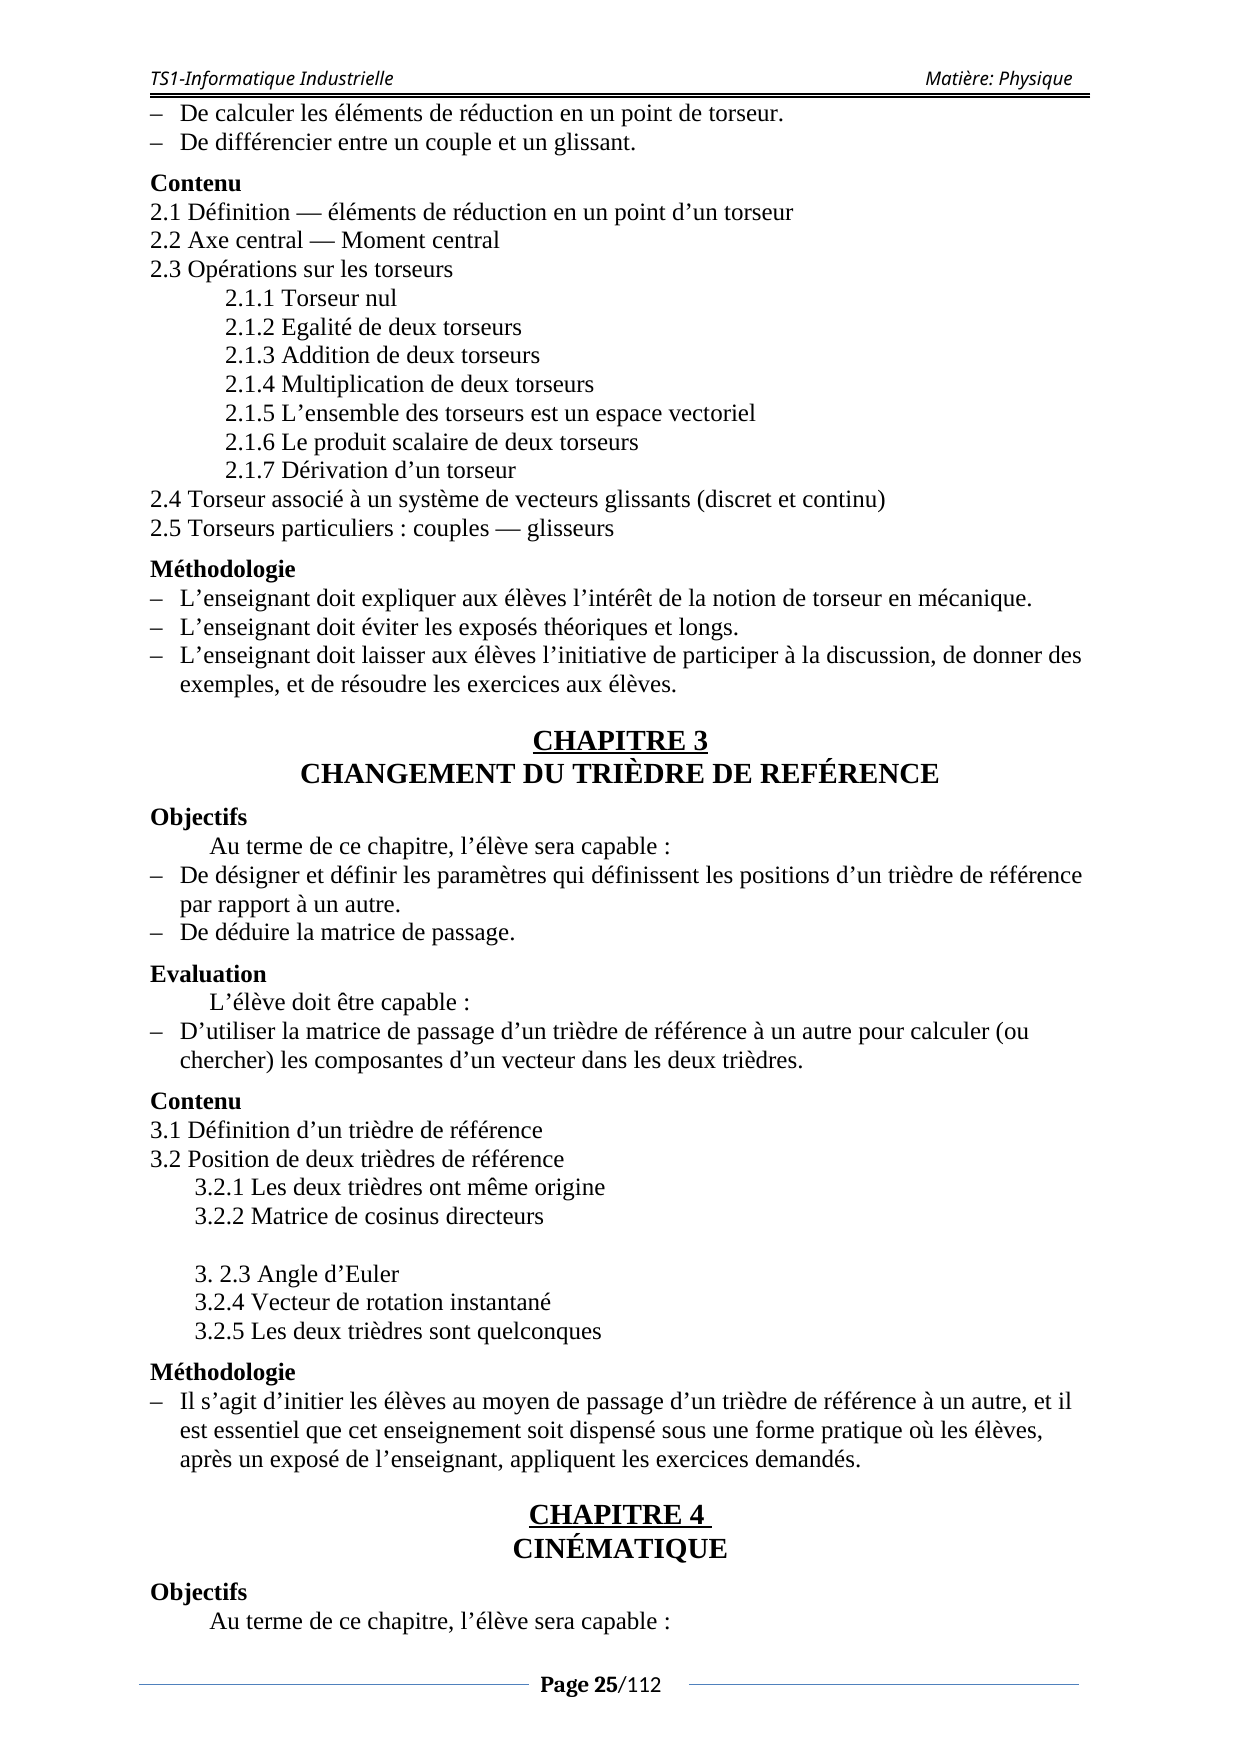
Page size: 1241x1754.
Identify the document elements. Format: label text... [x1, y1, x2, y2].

text – De désigner et définir les paramètres qui définissent les positions d’un trièdre de référence par rapport à un autre. [150, 860, 1090, 917]
text 2.4 Torseur associé à un système de vecteurs glissants (discret et continu) [150, 484, 1090, 513]
text 3. 2.3 Angle d’Euler [194, 1259, 1090, 1287]
text – De différencier entre un couple et un glissant. [150, 127, 1090, 155]
subtitle Méthodologie [150, 1357, 1090, 1386]
text – De déduire la matrice de passage. [150, 917, 1090, 946]
subtitle Evaluation [150, 959, 1090, 987]
text – De calculer les éléments de réduction en un point de torseur. [150, 98, 1090, 127]
text 3.2.2 Matrice de cosinus directeurs [194, 1201, 1090, 1230]
text 3.2 Position de deux trièdres de référence [150, 1144, 1090, 1172]
subtitle Contenu [150, 168, 1090, 197]
title Chapitre 3 Changement du trièdre de reférence [150, 723, 1090, 790]
subtitle Objectifs [150, 802, 1090, 831]
title Chapitre 4 Cinématique [150, 1497, 1090, 1564]
subtitle Contenu [150, 1086, 1090, 1115]
text – L’enseignant doit expliquer aux élèves l’intérêt de la notion de torseur en mécanique. [150, 583, 1090, 612]
text 2.1.2 Egalité de deux torseurs [225, 312, 1090, 340]
text Au terme de ce chapitre, l’élève sera capable : [179, 1606, 1090, 1634]
text 3.2.4 Vecteur de rotation instantané [194, 1287, 1090, 1316]
text 2.2 Axe central — Moment central [150, 225, 1090, 254]
text 2.1.1 Torseur nul [225, 283, 1090, 312]
text 2.1.4 Multiplication de deux torseurs [225, 369, 1090, 398]
text 2.1.7 Dérivation d’un torseur [225, 455, 1090, 484]
text L’élève doit être capable : [179, 987, 1090, 1016]
text 2.5 Torseurs particuliers : couples — glisseurs [150, 513, 1090, 542]
text 3.1 Définition d’un trièdre de référence [150, 1115, 1090, 1144]
text – L’enseignant doit éviter les exposés théoriques et longs. [150, 612, 1090, 640]
subtitle Objectifs [150, 1577, 1090, 1606]
text 2.1.3 Addition de deux torseurs [225, 340, 1090, 369]
text 2.1.6 Le produit scalaire de deux torseurs [225, 427, 1090, 455]
text – D’utiliser la matrice de passage d’un trièdre de référence à un autre pour calculer (ou chercher) les composantes d’un vecteur dans les deux trièdres. [150, 1016, 1090, 1074]
text 3.2.5 Les deux trièdres sont quelconques [194, 1316, 1090, 1345]
text 2.1.5 L’ensemble des torseurs est un espace vectoriel [225, 398, 1090, 427]
text – L’enseignant doit laisser aux élèves l’initiative de participer à la discussion, de donner des exemples, et de résoudre les exercices aux élèves. [150, 640, 1090, 698]
text 2.3 Opérations sur les torseurs [150, 254, 1090, 283]
text 2.1 Définition — éléments de réduction en un point d’un torseur [150, 197, 1090, 225]
text 3.2.1 Les deux trièdres ont même origine [194, 1172, 1090, 1201]
text – Il s’agit d’initier les élèves au moyen de passage d’un trièdre de référence à un autre, et il est essentiel que cet enseignement soit dispensé sous une forme pratique où les élèves, après un exposé de l’enseignant, appliquent les exercices demandés. [150, 1386, 1090, 1472]
subtitle Méthodologie [150, 554, 1090, 583]
text Au terme de ce chapitre, l’élève sera capable : [179, 831, 1090, 860]
